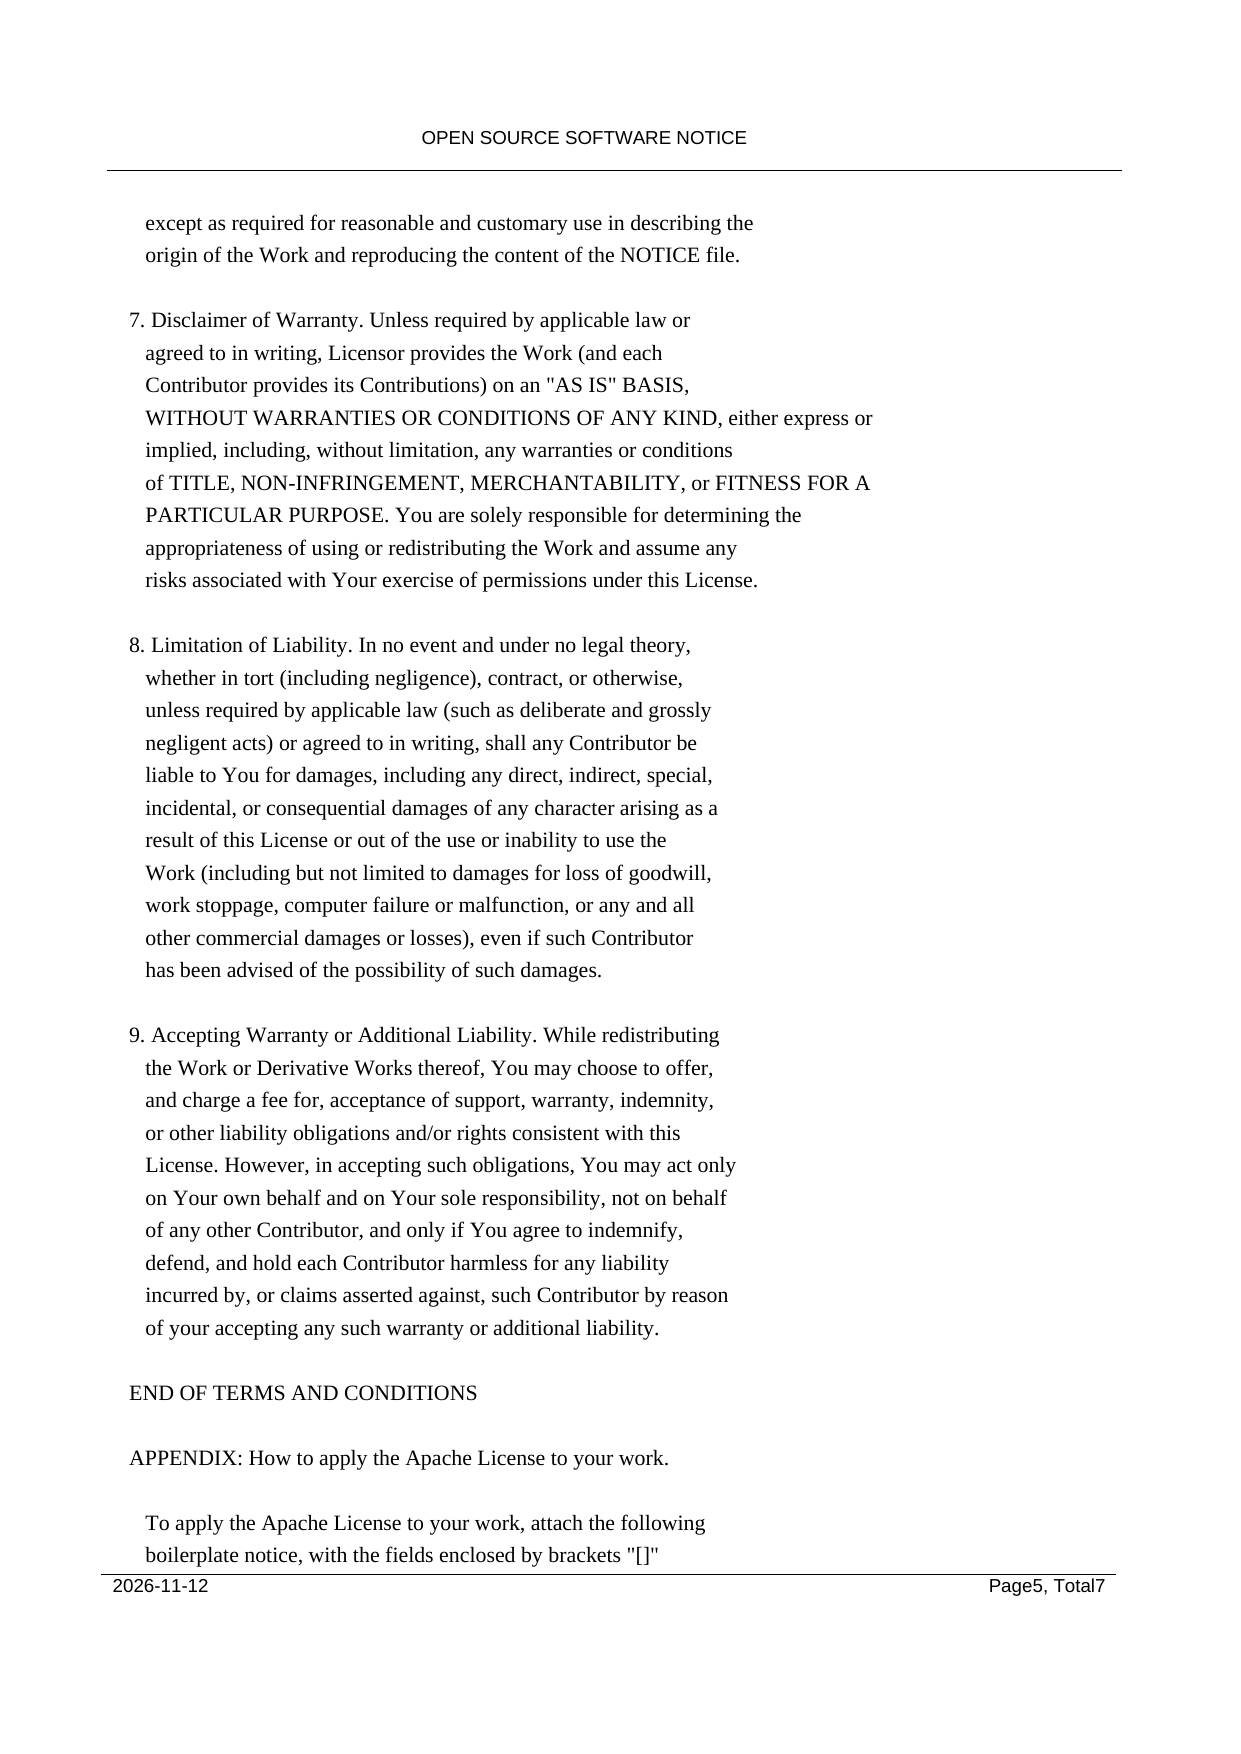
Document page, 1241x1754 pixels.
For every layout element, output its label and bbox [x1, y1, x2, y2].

text [112, 206, 1128, 1571]
